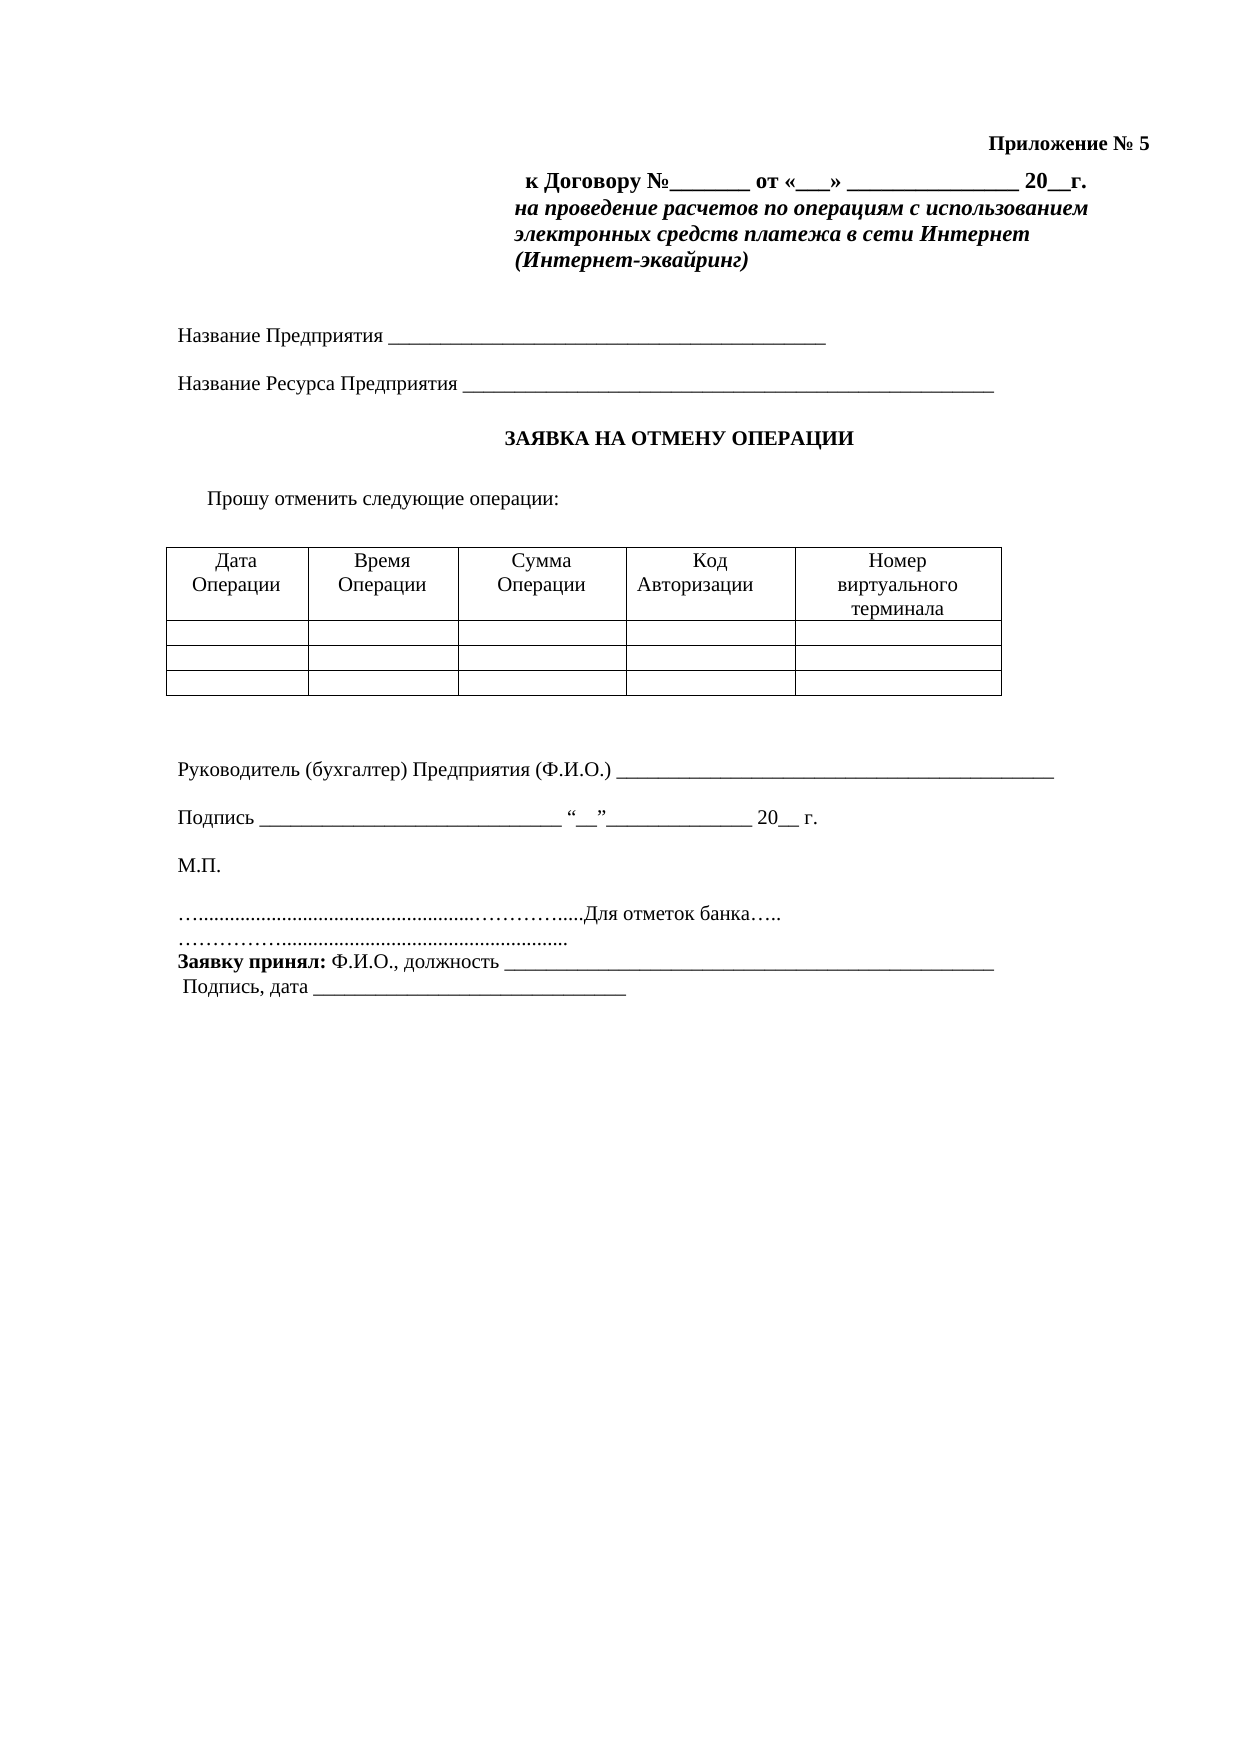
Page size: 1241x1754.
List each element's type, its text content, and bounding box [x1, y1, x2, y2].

text Подпись, дата ______________________________ [177, 973, 1152, 998]
text Приложение № 5 [177, 131, 1149, 155]
text М.П. [177, 853, 1152, 877]
table_cell [627, 671, 795, 695]
table_cell [459, 671, 626, 695]
table_cell [309, 671, 458, 695]
text Заявку принял: Ф.И.О., должность _______________________________________________ [177, 949, 1152, 973]
table_cell [459, 646, 626, 670]
text Название Предприятия __________________________________________ [177, 323, 1206, 347]
table_cell [167, 646, 308, 670]
text к Договору №_______ от «___» _______________ 20__г. [177, 167, 1149, 193]
text Руководитель (бухгалтер) Предприятия (Ф.И.О.) __________________________________________ [177, 757, 1152, 781]
table_cell [796, 646, 1001, 670]
text электронных средств платежа в сети Интернет [177, 220, 1149, 246]
table_cell [627, 621, 795, 645]
text Прошу отменить следующие операции: [177, 486, 1152, 510]
table_header Дата Операции [167, 548, 308, 620]
table_header Код Авторизации [627, 548, 795, 620]
table_cell [167, 671, 308, 695]
text Название Ресурса Предприятия ___________________________________________________ [177, 371, 1152, 395]
text на проведение расчетов по операциям с использованием [177, 193, 1149, 220]
table_cell [167, 621, 308, 645]
text ….....................................................………….....Для отметок банка…..……………....................................................... [177, 901, 1152, 949]
table_cell [459, 621, 626, 645]
text Подпись _____________________________ “__”______________ 20__ г. [177, 805, 1152, 829]
text (Интернет-эквайринг) [177, 246, 1149, 273]
text ЗАЯВКА НА ОТМЕНУ ОПЕРАЦИИ [207, 426, 1152, 449]
table_cell [796, 621, 1001, 645]
table_cell [627, 646, 795, 670]
table_header Номер виртуального терминала [796, 548, 1001, 620]
table_cell [309, 621, 458, 645]
table_header Время Операции [309, 548, 458, 620]
table_cell [309, 646, 458, 670]
table_header Сумма Операции [459, 548, 626, 620]
table_cell [796, 671, 1001, 695]
